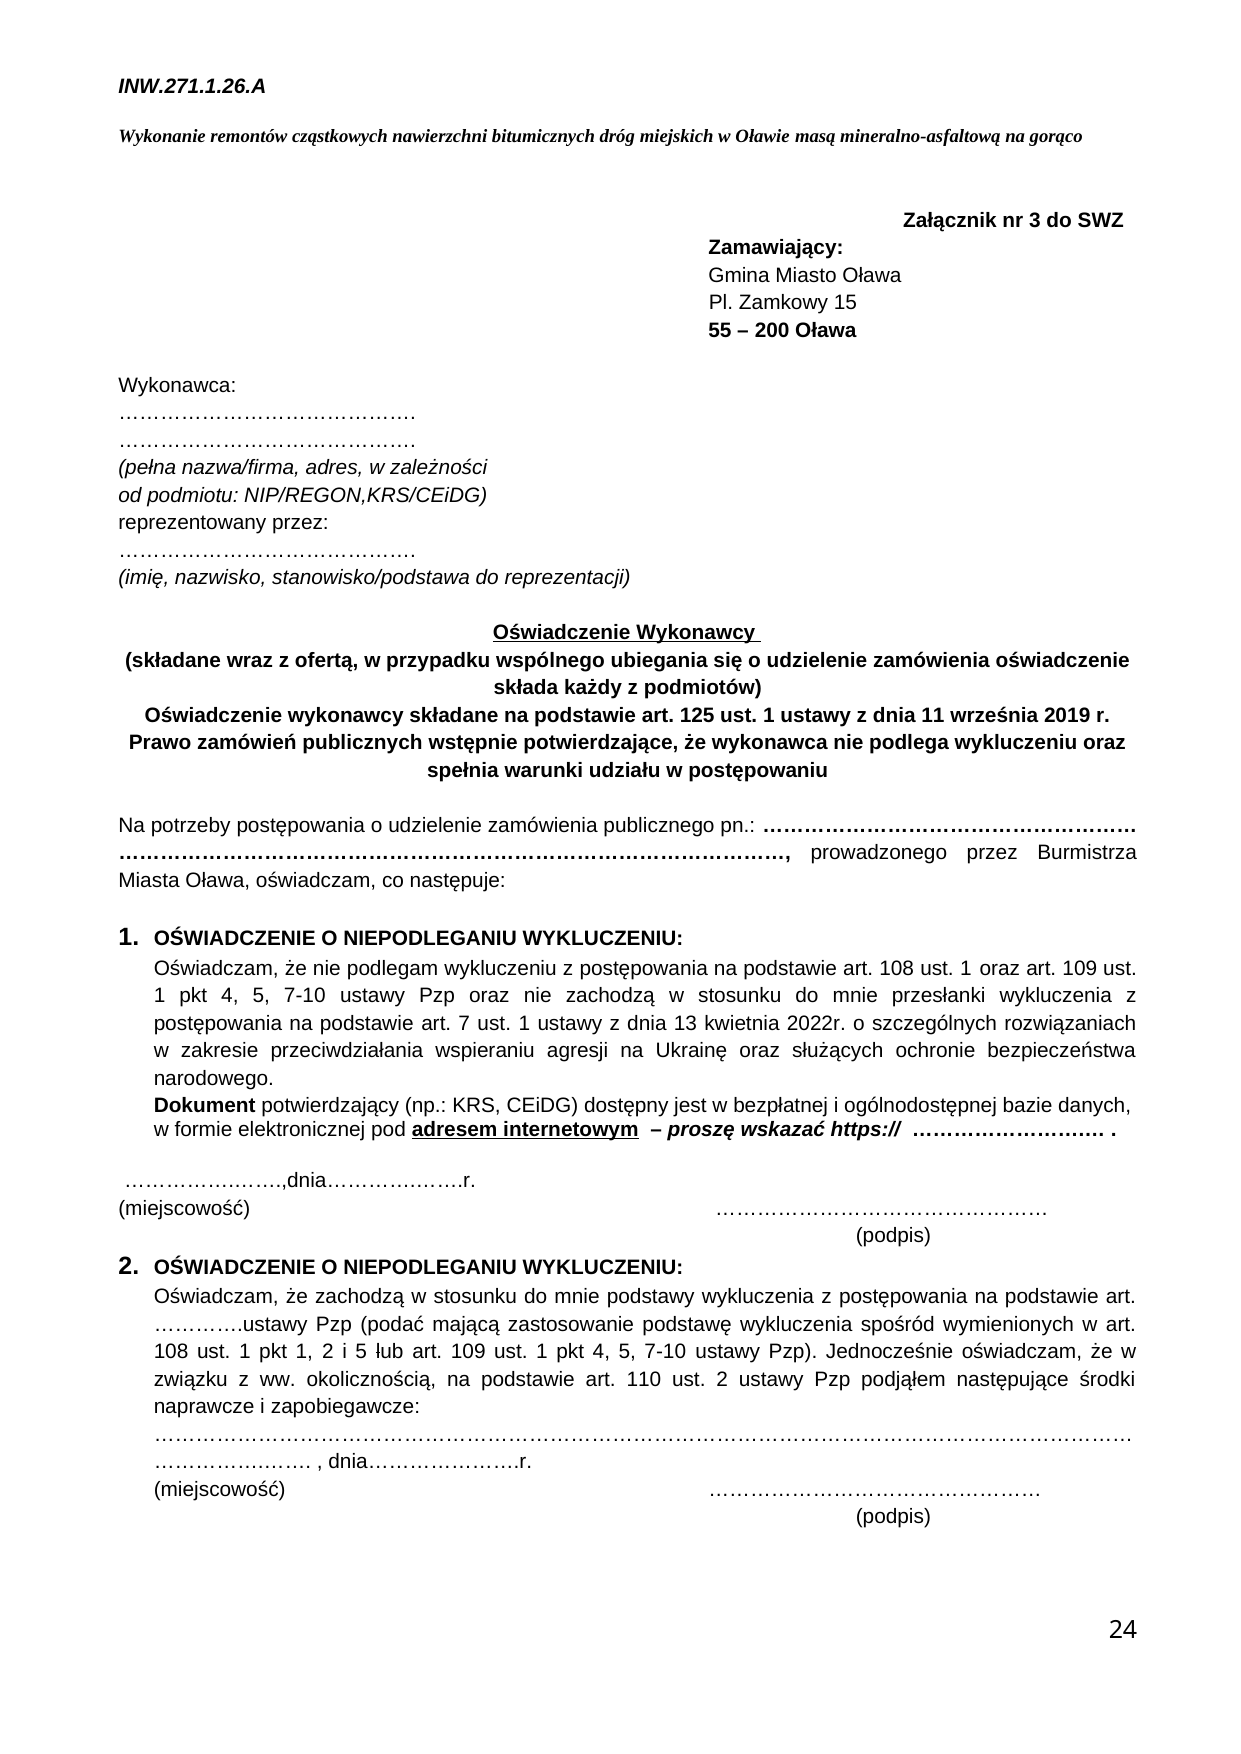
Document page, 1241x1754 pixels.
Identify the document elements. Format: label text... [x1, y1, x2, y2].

list OŚWIADCZENIE O NIEPODLEGANIU WYKLUCZENIU: [118, 1251, 1137, 1279]
text Dokument potwierdzający (np.: KRS, CEiDG) dostępny jest w bezpłatnej i ogólnodostępnej bazie danych, w formie elektronicznej pod adresem internetowym – proszę wskazać https:// …………………….… . [153, 1093, 1137, 1141]
text ……………………………………. [118, 400, 1137, 424]
list …………………………………………………………………………………………………………………………… [153, 1421, 1137, 1445]
text Gmina Miasto Oława Pl. Zamkowy 15 [708, 262, 1137, 314]
text od podmiotu: NIP/REGON,KRS/CEiDG) [118, 482, 1137, 506]
text (podpis) [856, 1223, 1137, 1247]
text ……………………………………. [118, 537, 1137, 561]
subtitle Oświadczenie Wykonawcy [413, 620, 1137, 644]
text Zamawiający: [634, 235, 1137, 259]
list OŚWIADCZENIE O NIEPODLEGANIU WYKLUCZENIU: [118, 922, 1137, 951]
text (imię, nazwisko, stanowisko/podstawa do reprezentacji) [118, 565, 1137, 589]
text (miejscowość) ………………………………………… [118, 1196, 1137, 1220]
text …………….…….,dnia………….…….r. [118, 1168, 1137, 1192]
text Wykonawca: [118, 372, 1137, 396]
text ……………………………………. [118, 427, 1137, 451]
text reprezentowany przez: [118, 510, 1137, 534]
text (składane wraz z ofertą, w przypadku wspólnego ubiegania się o udzielenie zamówienia oświadczenie składa każdy z podmiotów) [118, 647, 1137, 699]
text (pełna nazwa/firma, adres, w zależności [118, 455, 1137, 479]
text Oświadczenie wykonawcy składane na podstawie art. 125 ust. 1 ustawy z dnia 11 września 2019 r. Prawo zamówień publicznych wstępnie potwierdzające, że wykonawca nie podlega wykluczeniu oraz spełnia warunki udziału w postępowaniu [118, 702, 1137, 781]
list (miejscowość) ………………………………………… [153, 1476, 1137, 1500]
list Oświadczam, że nie podlegam wykluczeniu z postępowania na podstawie art. 108 ust. 1 oraz art. 109 ust. 1 pkt 4, 5, 7-10 ustawy Pzp oraz nie zachodzą w stosunku do mnie przesłanki wykluczenia z postępowania na podstawie art. 7 ust. 1 ustawy z dnia 13 kwietnia 2022r. o szczególnych rozwiązaniach w zakresie przeciwdziałania wspieraniu agresji na Ukrainę oraz służących ochronie bezpieczeństwa narodowego. [153, 955, 1137, 1089]
text Na potrzeby postępowania o udzielenie zamówienia publicznego pn.: ……………………………………………… ……………………………………………………………………………………, prowadzonego przez Burmistrza Miasta Oława, oświadczam, co następuje: [118, 812, 1137, 891]
list …………….……. , dnia………………….r. [153, 1449, 1137, 1473]
list Oświadczam, że zachodzą w stosunku do mnie podstawy wykluczenia z postępowania na podstawie art.………….ustawy Pzp (podać mającą zastosowanie podstawę wykluczenia spośród wymienionych w art. 108 ust. 1 pkt 1, 2 i 5 lub art. 109 ust. 1 pkt 4, 5, 7-10 ustawy Pzp). Jednocześnie oświadczam, że w związku z ww. okolicznością, na podstawie art. 110 ust. 2 ustawy Pzp podjąłem następujące środki naprawcze i zapobiegawcze: [153, 1284, 1137, 1418]
subtitle Załącznik nr 3 do SWZ [708, 207, 1137, 231]
text 55 – 200 Oława [634, 317, 1137, 341]
list (podpis) [817, 1504, 1137, 1528]
